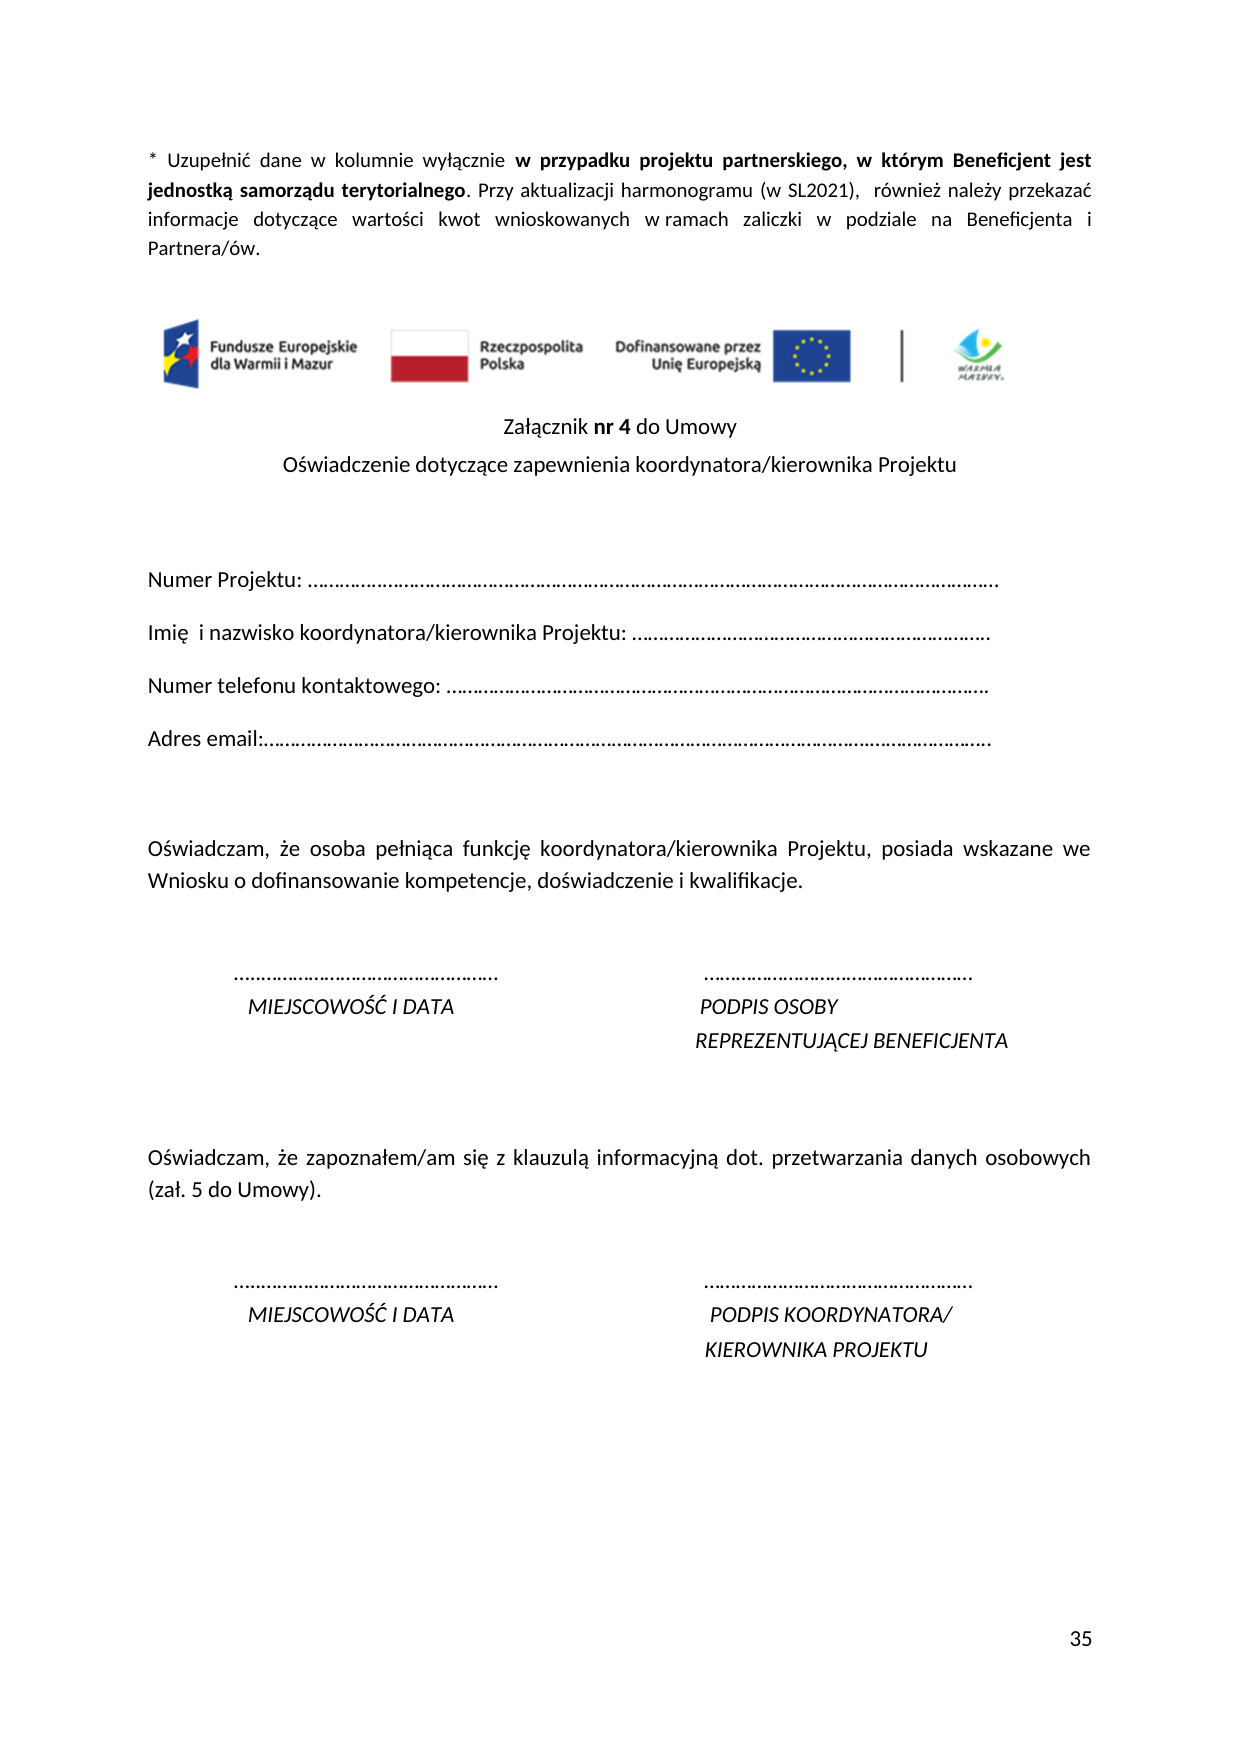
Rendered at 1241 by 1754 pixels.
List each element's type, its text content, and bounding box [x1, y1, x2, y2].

subtitle * Uzupełnić dane w kolumnie wyłącznie w przypadku projektu partnerskiego, w którym Beneficjent jest jednostką samorządu terytorialnego. Przy aktualizacji harmonogramu (w SL2021), również należy przekazać informacje dotyczące wartości kwot wnioskowanych w ramach zaliczki w podziale na Beneficjenta i Partnera/ów. [148, 148, 1092, 261]
text Numer telefonu kontaktowego: …………………………………………………………………………………………. [148, 671, 1092, 699]
table_cell PODPIS KOORDYNATORA/ KIEROWNIKA PROJEKTU [584, 1301, 1092, 1369]
text Załącznik nr 4 do Umowy [148, 412, 1092, 440]
text Oświadczam, że osoba pełniąca funkcję koordynatora/kierownika Projektu, posiada wskazane we Wniosku o dofinansowanie kompetencje, doświadczenie i kwalifikacje. [148, 834, 1092, 894]
table_cell MIEJSCOWOŚĆ I DATA [148, 1301, 584, 1369]
table_cell PODPIS OSOBY REPREZENTUJĄCEJ BENEFICJENTA [584, 992, 1092, 1061]
table_header …………………………………………… [584, 924, 1092, 992]
text Oświadczam, że zapoznałem/am się z klauzulą informacyjną dot. przetwarzania danych osobowych (zał. 5 do Umowy). [148, 1143, 1092, 1203]
text Adres email:…………………………………………………………………………………………………….………………….. [148, 724, 1092, 752]
text Numer Projektu: …………..……………………………………………………………………………………………………… [148, 565, 1092, 593]
table_cell MIEJSCOWOŚĆ I DATA [148, 992, 584, 1061]
picture [147, 302, 1101, 408]
table_header …..……………………………………… [148, 1232, 584, 1301]
table_header …..……………………………………… [148, 924, 584, 992]
text Imię i nazwisko koordynatora/kierownika Projektu: ………………………………………………………….. [148, 618, 1092, 646]
table_header …………………………………………… [584, 1232, 1092, 1301]
text Oświadczenie dotyczące zapewnienia koordynatora/kierownika Projektu [148, 450, 1092, 478]
